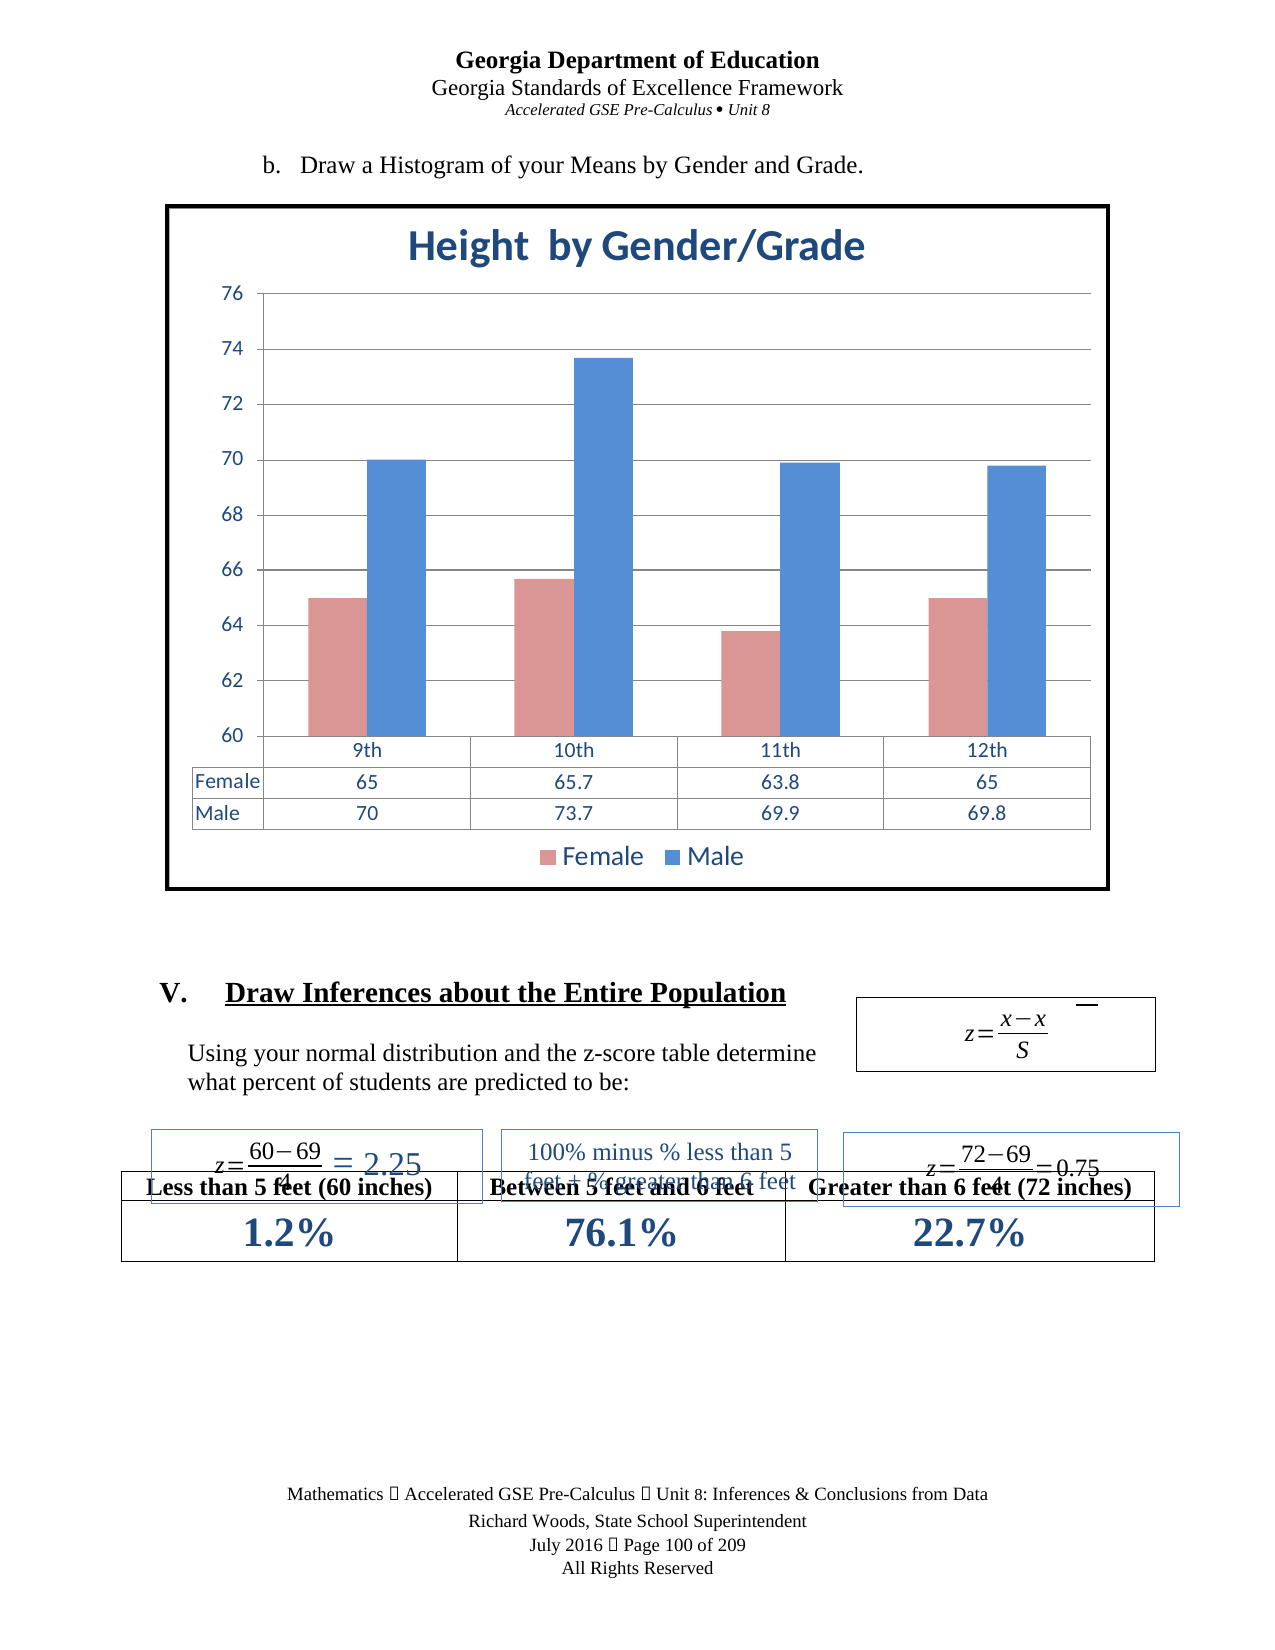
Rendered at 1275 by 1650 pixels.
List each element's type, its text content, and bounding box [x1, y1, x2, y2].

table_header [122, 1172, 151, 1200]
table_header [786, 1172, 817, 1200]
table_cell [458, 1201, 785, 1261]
text Using your normal distribution and the z-score table determine what percent of students are predicted to be: [187, 1038, 1125, 1096]
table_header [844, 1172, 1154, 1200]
list Draw a Histogram of your Means by Gender and Grade. [262, 150, 1125, 179]
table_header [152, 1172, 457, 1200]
list Draw Inferences about the Entire Population [187, 975, 1125, 1008]
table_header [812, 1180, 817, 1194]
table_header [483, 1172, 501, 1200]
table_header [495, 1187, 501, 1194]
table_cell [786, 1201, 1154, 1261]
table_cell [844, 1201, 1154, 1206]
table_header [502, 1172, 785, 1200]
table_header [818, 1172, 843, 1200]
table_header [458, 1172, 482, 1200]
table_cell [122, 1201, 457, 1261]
